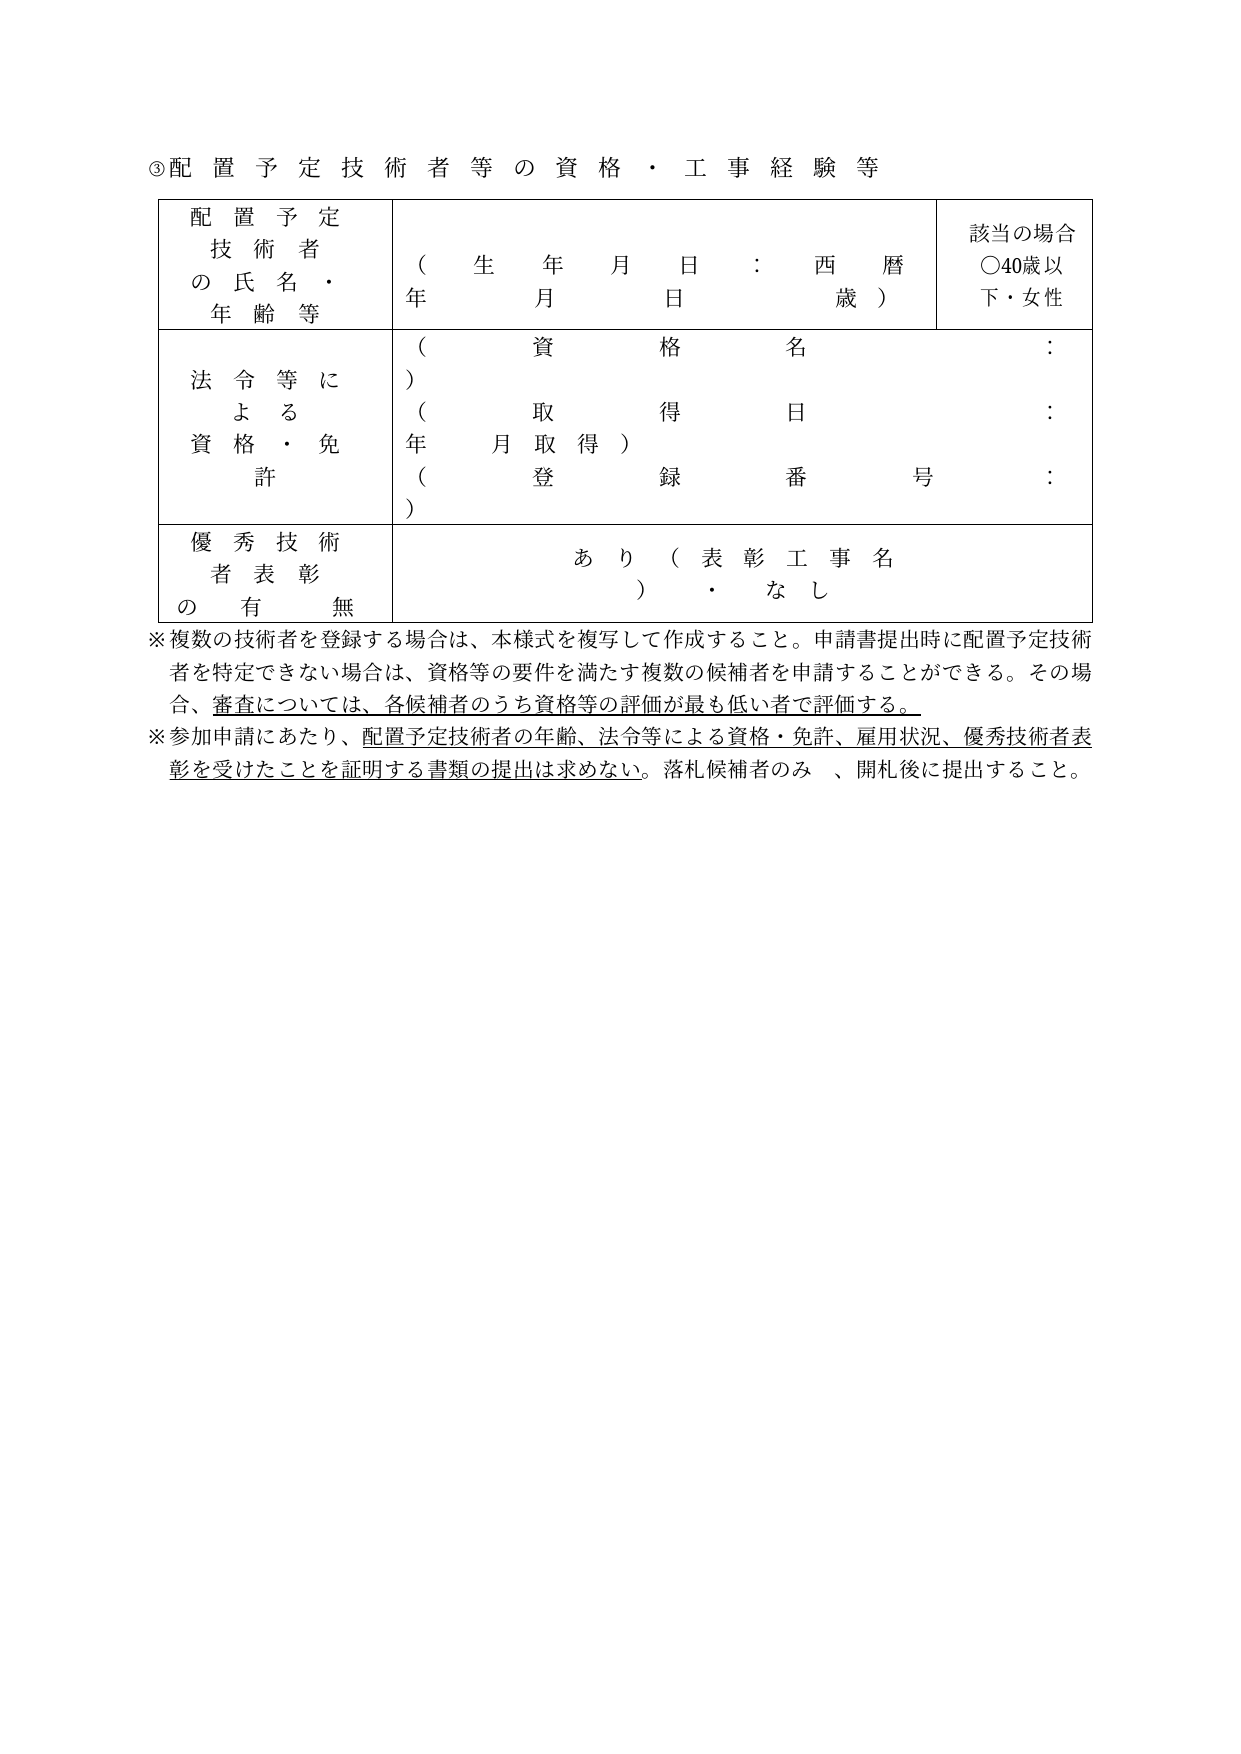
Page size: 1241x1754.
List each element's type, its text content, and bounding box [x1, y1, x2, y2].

text ※参加申請にあたり、配置予定技術者の年齢、法令等による資格・免許、雇用状況、優秀技術者表彰を受けたことを証明する書類の提出は求めない。落札候補者のみ、開札後に提出すること。 [148, 720, 1092, 784]
text ※複数の技術者を登録する場合は、本様式を複写して作成すること。申請書提出時に配置予定技術者を特定できない場合は、資格等の要件を満たす複数の候補者を申請することができる。その場合、審査については、各候補者のうち資格等の評価が最も低い者で評価する。 [148, 623, 1092, 720]
table_header 該当の場合〇40歳以下・女性 [937, 200, 1092, 329]
table_header （生年月日：西暦 年 月 日 歳） [393, 200, 936, 329]
table_cell 法令等による 資格・免許 [159, 330, 392, 524]
table_cell （資格名 ： ） （取得日 ： 年 月取得） （登録番号： ） [393, 330, 1092, 524]
table_cell 優秀技術者表彰 の有無 [159, 525, 392, 622]
text ③配置予定技術者等の資格・工事経験等 [148, 134, 1092, 199]
table_header 配置予定技術者 の氏名・年齢等 [159, 200, 392, 329]
table_cell あり（表彰工事名 ） ・ なし [393, 525, 1092, 622]
